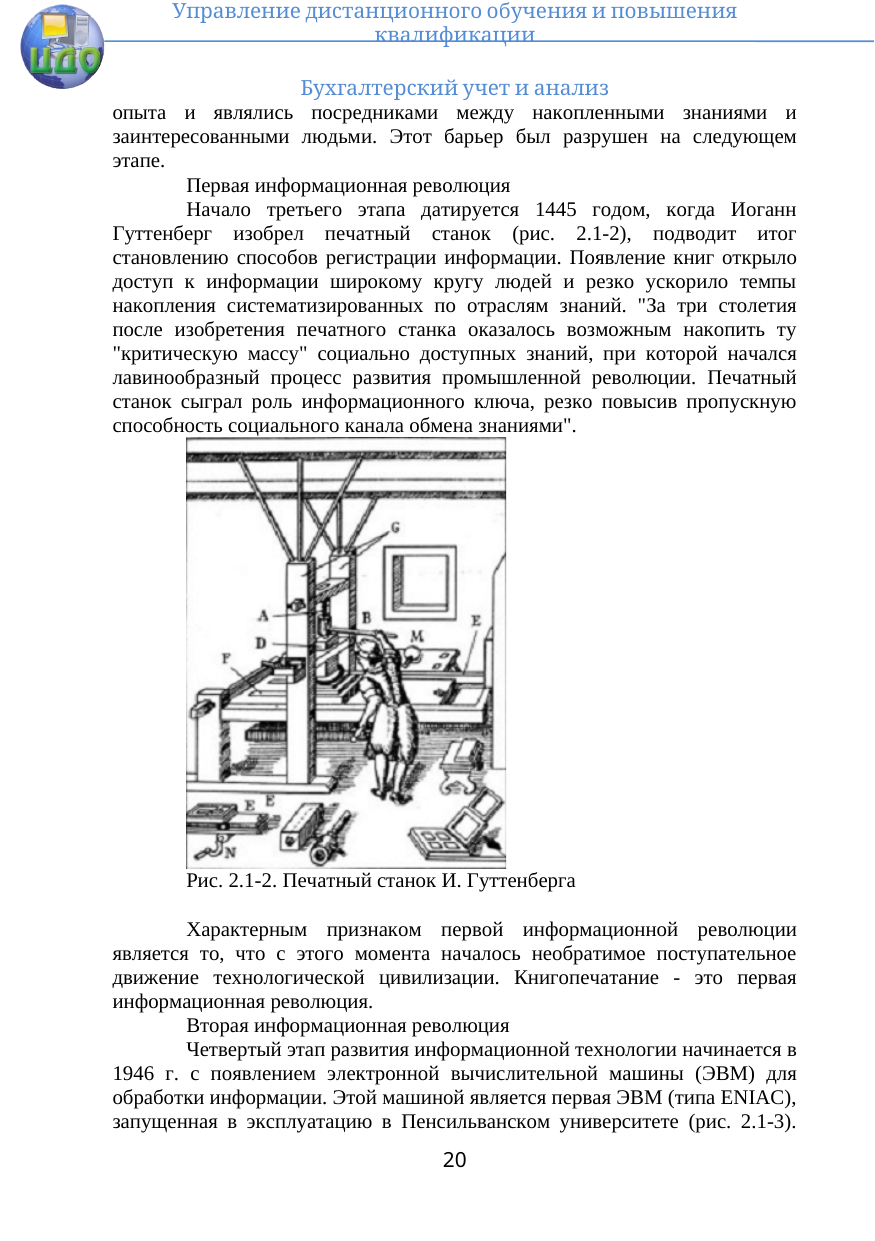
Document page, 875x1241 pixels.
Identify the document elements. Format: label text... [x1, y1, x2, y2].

text Начало третьего этапа датируется 1445 годом, когда Иоганн Гуттенберг изобрел печатный станок (рис. 2.1-2), подводит итог становлению способов регистрации информации. Появление книг открыло доступ к информации широкому кругу людей и резко ускорило темпы накопления систематизированных по отраслям знаний. "За три столетия после изобретения печатного станка оказалось возможным накопить ту "критическую массу" социально доступных знаний, при которой начался лавинообразный процесс развития промышленной революции. Печатный станок сыграл роль информационного ключа, резко повысив пропускную способность социального канала обмена знаниями". [112, 197, 797, 437]
text Первая информационная революция [112, 172, 797, 197]
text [112, 1037, 797, 1133]
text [112, 100, 797, 172]
picture [186, 437, 507, 869]
text Характерным признаком первой информационной революции является то, что с этого момента началось необратимое поступательное движение технологической цивилизации. Книгопечатание - это первая информационная революция. [112, 917, 797, 1013]
text Рис. 2.1-2. Печатный станок И. Гуттенберга [112, 868, 797, 892]
text Вторая информационная революция [112, 1013, 797, 1037]
picture [20, 4, 105, 89]
